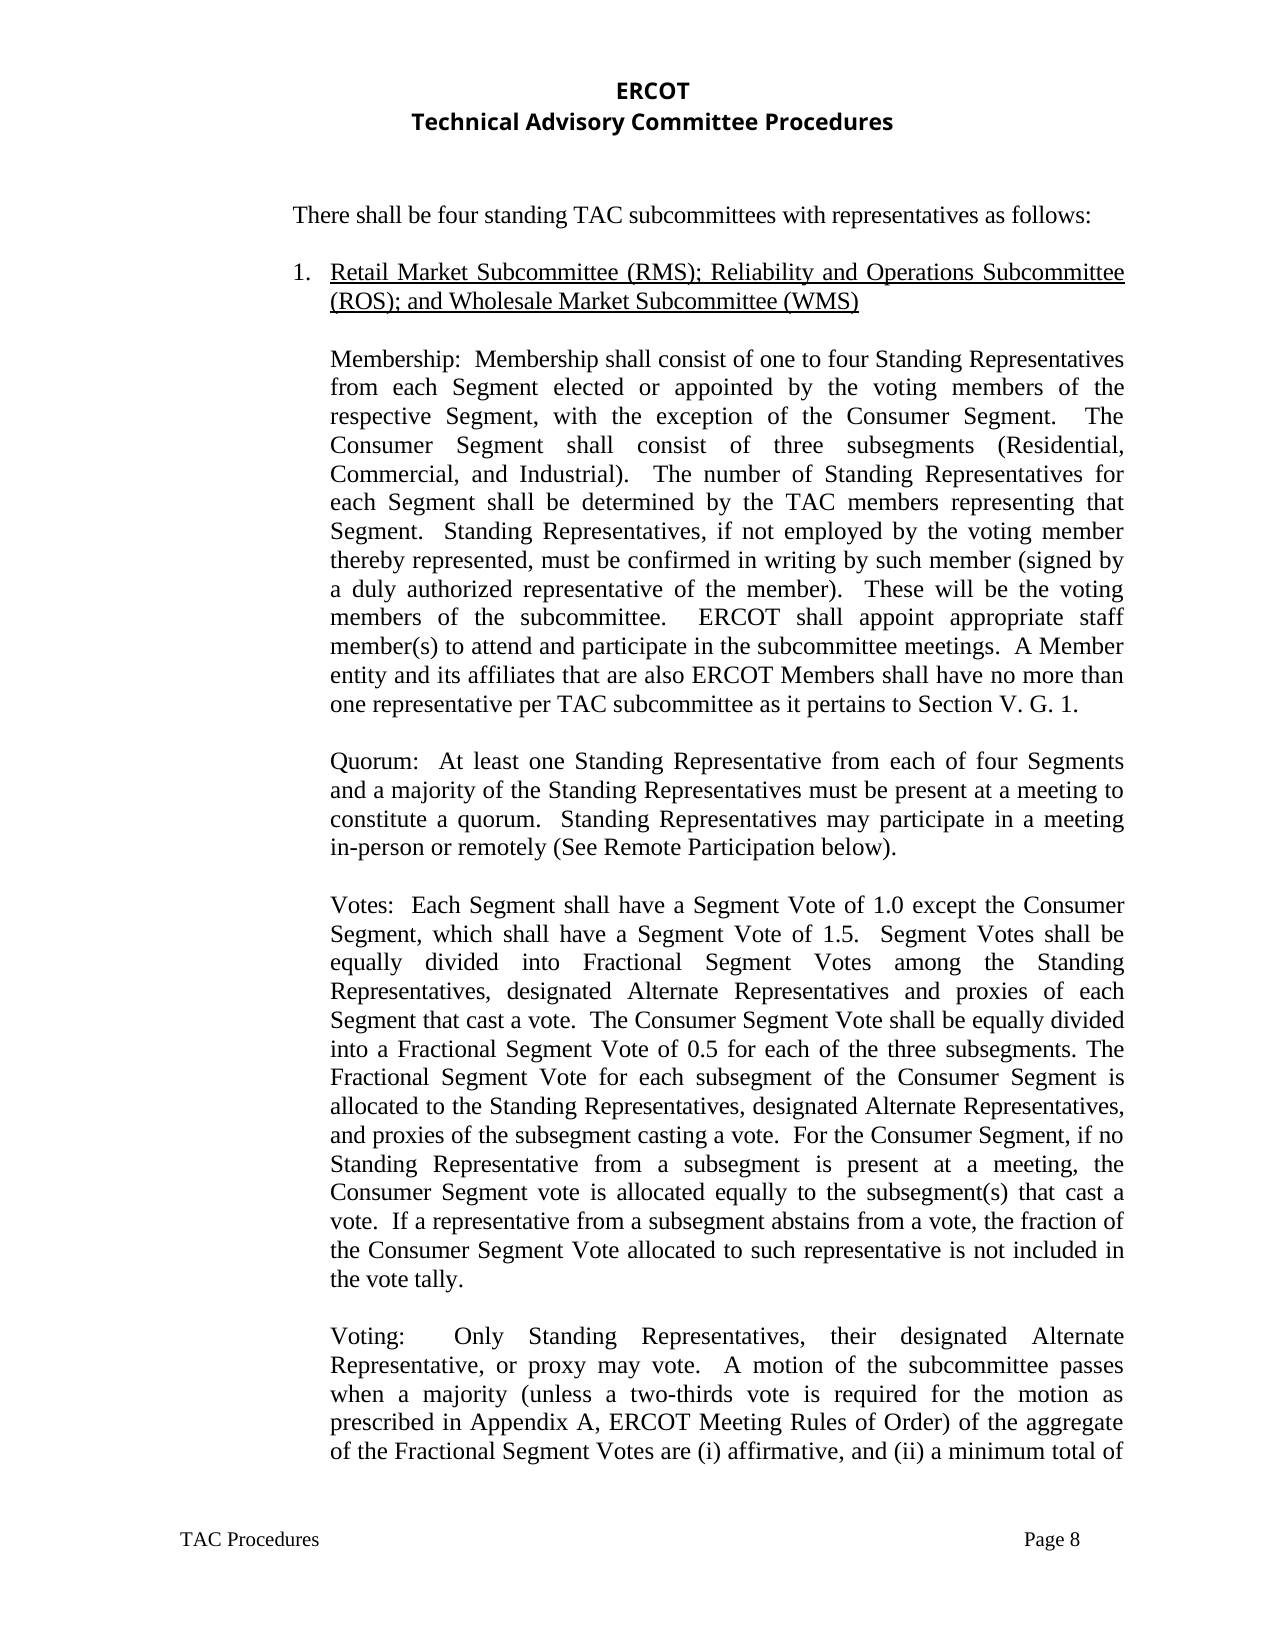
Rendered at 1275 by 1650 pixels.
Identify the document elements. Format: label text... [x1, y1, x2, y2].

text Quorum: At least one Standing Representative from each of four Segments and a majority of the Standing Representatives must be present at a meeting to constitute a quorum. Standing Representatives may participate in a meeting in-person or remotely (See Remote Participation below). [330, 746, 1125, 861]
text Votes: Each Segment shall have a Segment Vote of 1.0 except the Consumer Segment, which shall have a Segment Vote of 1.5. Segment Votes shall be equally divided into Fractional Segment Votes among the Standing Representatives, designated Alternate Representatives and proxies of each Segment that cast a vote. The Consumer Segment Vote shall be equally divided into a Fractional Segment Vote of 0.5 for each of the three subsegments. The Fractional Segment Vote for each subsegment of the Consumer Segment is allocated to the Standing Representatives, designated Alternate Representatives, and proxies of the subsegment casting a vote. For the Consumer Segment, if no Standing Representative from a subsegment is present at a meeting, the Consumer Segment vote is allocated equally to the subsegment(s) that cast a vote. If a representative from a subsegment abstains from a vote, the fraction of the Consumer Segment Vote allocated to such representative is not included in the vote tally. [330, 890, 1125, 1292]
text There shall be four standing TAC subcommittees with representatives as follows: [292, 200, 1125, 229]
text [330, 1321, 1125, 1465]
text Membership: Membership shall consist of one to four Standing Representatives from each Segment elected or appointed by the voting members of the respective Segment, with the exception of the Consumer Segment. The Consumer Segment shall consist of three subsegments (Residential, Commercial, and Industrial). The number of Standing Representatives for each Segment shall be determined by the TAC members representing that Segment. Standing Representatives, if not employed by the voting member thereby represented, must be confirmed in writing by such member (signed by a duly authorized representative of the member). These will be the voting members of the subcommittee. ERCOT shall appoint appropriate staff member(s) to attend and participate in the subcommittee meetings. A Member entity and its affiliates that are also ERCOT Members shall have no more than one representative per TAC subcommittee as it pertains to Section V. G. 1. [330, 344, 1125, 717]
text 1. Retail Market Subcommittee (RMS); Reliability and Operations Subcommittee (ROS); and Wholesale Market Subcommittee (WMS) [180, 257, 1125, 315]
